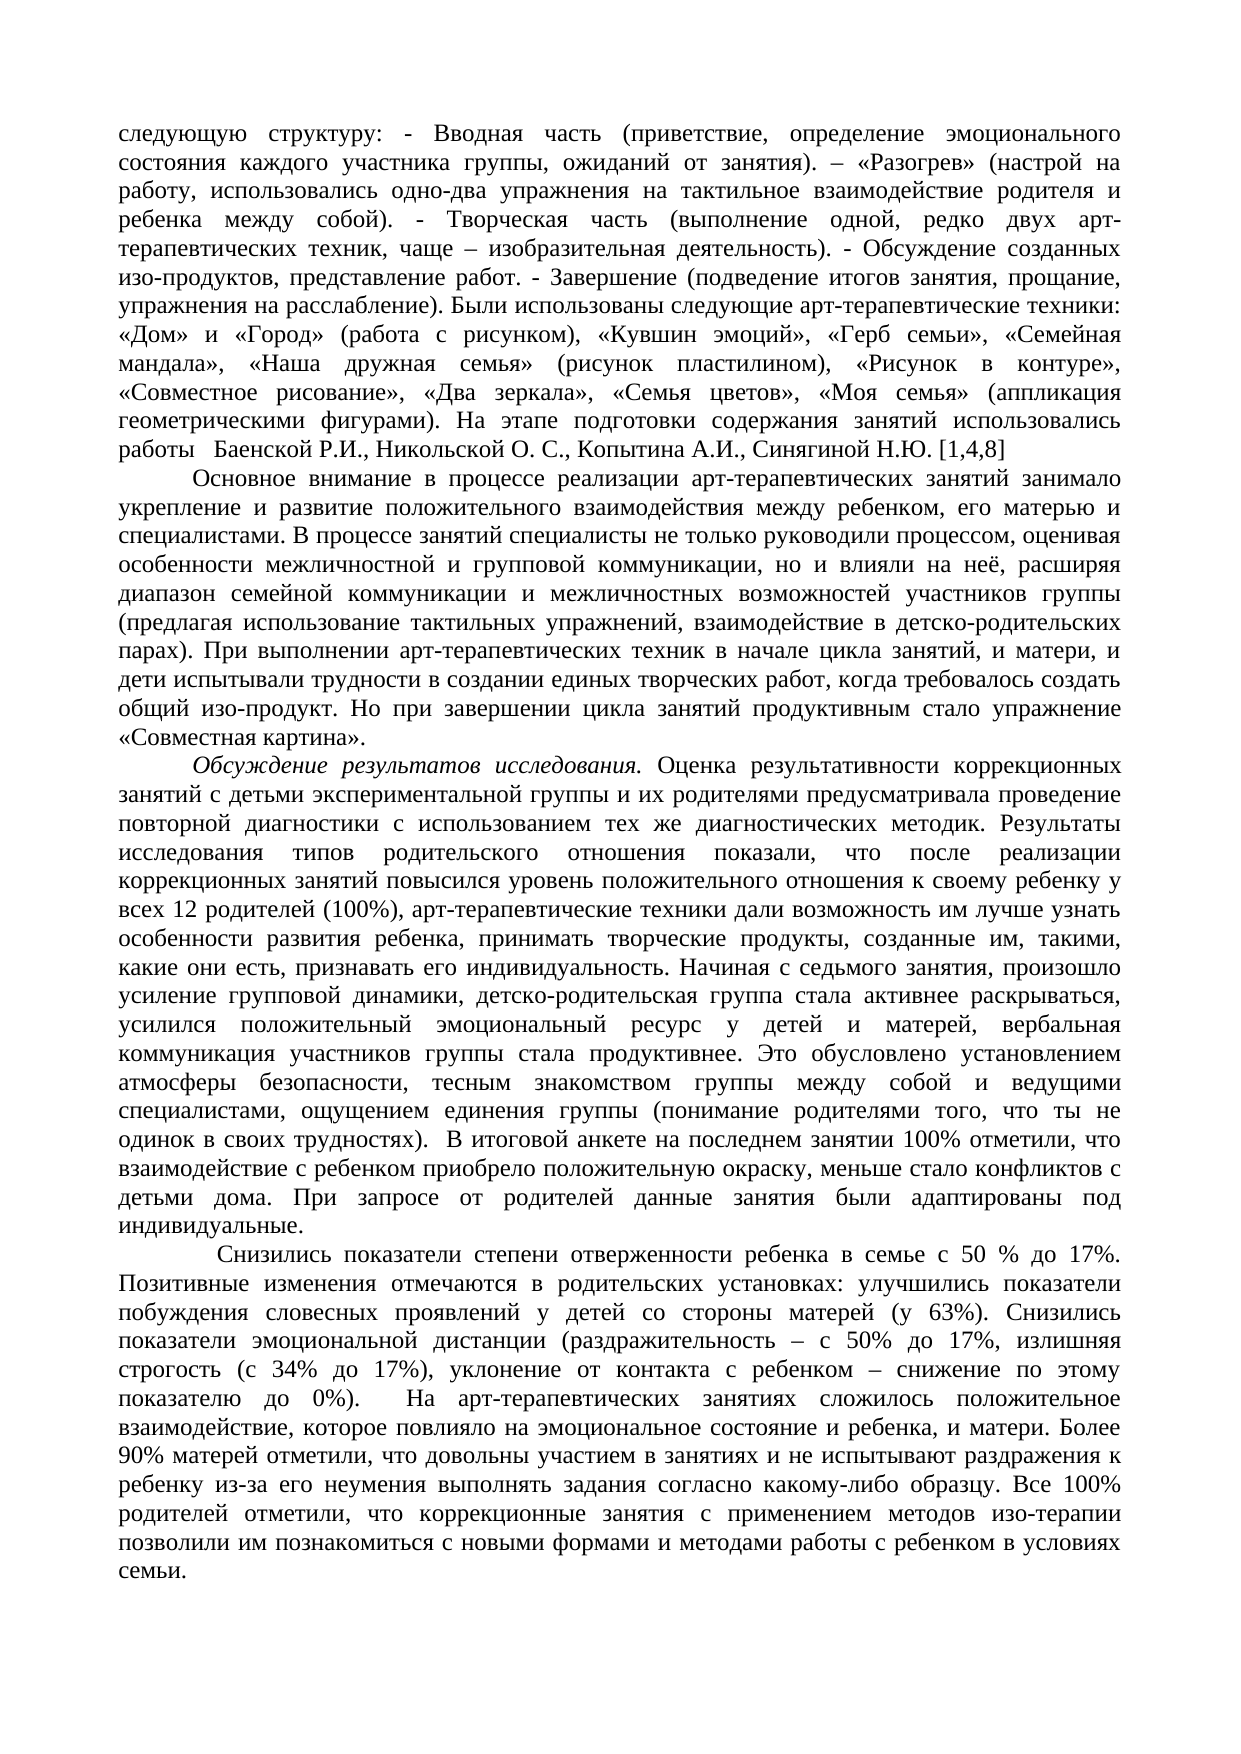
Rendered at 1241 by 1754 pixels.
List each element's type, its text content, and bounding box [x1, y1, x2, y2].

text Снизились показатели степени отверженности ребенка в семье с 50 % до 17%. Позитивные изменения отмечаются в родительских установках: улучшились показатели побуждения словесных проявлений у детей со стороны матерей (у 63%). Снизились показатели эмоциональной дистанции (раздражительность – с 50% до 17%, излишняя строгость (с 34% до 17%), уклонение от контакта с ребенком – снижение по этому показателю до 0%). На арт-терапевтических занятиях сложилось положительное взаимодействие, которое повлияло на эмоциональное состояние и ребенка, и матери. Более 90% матерей отметили, что довольны участием в занятиях и не испытывают раздражения к ребенку из-за его неумения выполнять задания согласно какому-либо образцу. Все 100% родителей отметили, что коррекционные занятия с применением методов изо-терапии позволили им познакомиться с новыми формами и методами работы с ребенком в условиях семьи. [118, 1239, 1122, 1584]
text Обсуждение результатов исследования. Оценка результативности коррекционных занятий с детьми экспериментальной группы и их родителями предусматривала проведение повторной диагностики с использованием тех же диагностических методик. Результаты исследования типов родительского отношения показали, что после реализации коррекционных занятий повысился уровень положительного отношения к своему ребенку у всех 12 родителей (100%), арт-терапевтические техники дали возможность им лучше узнать особенности развития ребенка, принимать творческие продукты, созданные им, такими, какие они есть, признавать его индивидуальность. Начиная с седьмого занятия, произошло усиление групповой динамики, детско-родительская группа стала активнее раскрываться, усилился положительный эмоциональный ресурс у детей и матерей, вербальная коммуникация участников группы стала продуктивнее. Это обусловлено установлением атмосферы безопасности, тесным знакомством группы между собой и ведущими специалистами, ощущением единения группы (понимание родителями того, что ты не одинок в своих трудностях). В итоговой анкете на последнем занятии 100% отметили, что взаимодействие с ребенком приобрело положительную окраску, меньше стало конфликтов с детьми дома. При запросе от родителей данные занятия были адаптированы под индивидуальные. [118, 751, 1122, 1239]
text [118, 118, 1122, 463]
text Основное внимание в процессе реализации арт-терапевтических занятий занимало укрепление и развитие положительного взаимодействия между ребенком, его матерью и специалистами. В процессе занятий специалисты не только руководили процессом, оценивая особенности межличностной и групповой коммуникации, но и влияли на неё, расширяя диапазон семейной коммуникации и межличностных возможностей участников группы (предлагая использование тактильных упражнений, взаимодействие в детско-родительских парах). При выполнении арт-терапевтических техник в начале цикла занятий, и матери, и дети испытывали трудности в создании единых творческих работ, когда требовалось создать общий изо-продукт. Но при завершении цикла занятий продуктивным стало упражнение «Совместная картина». [118, 463, 1122, 751]
